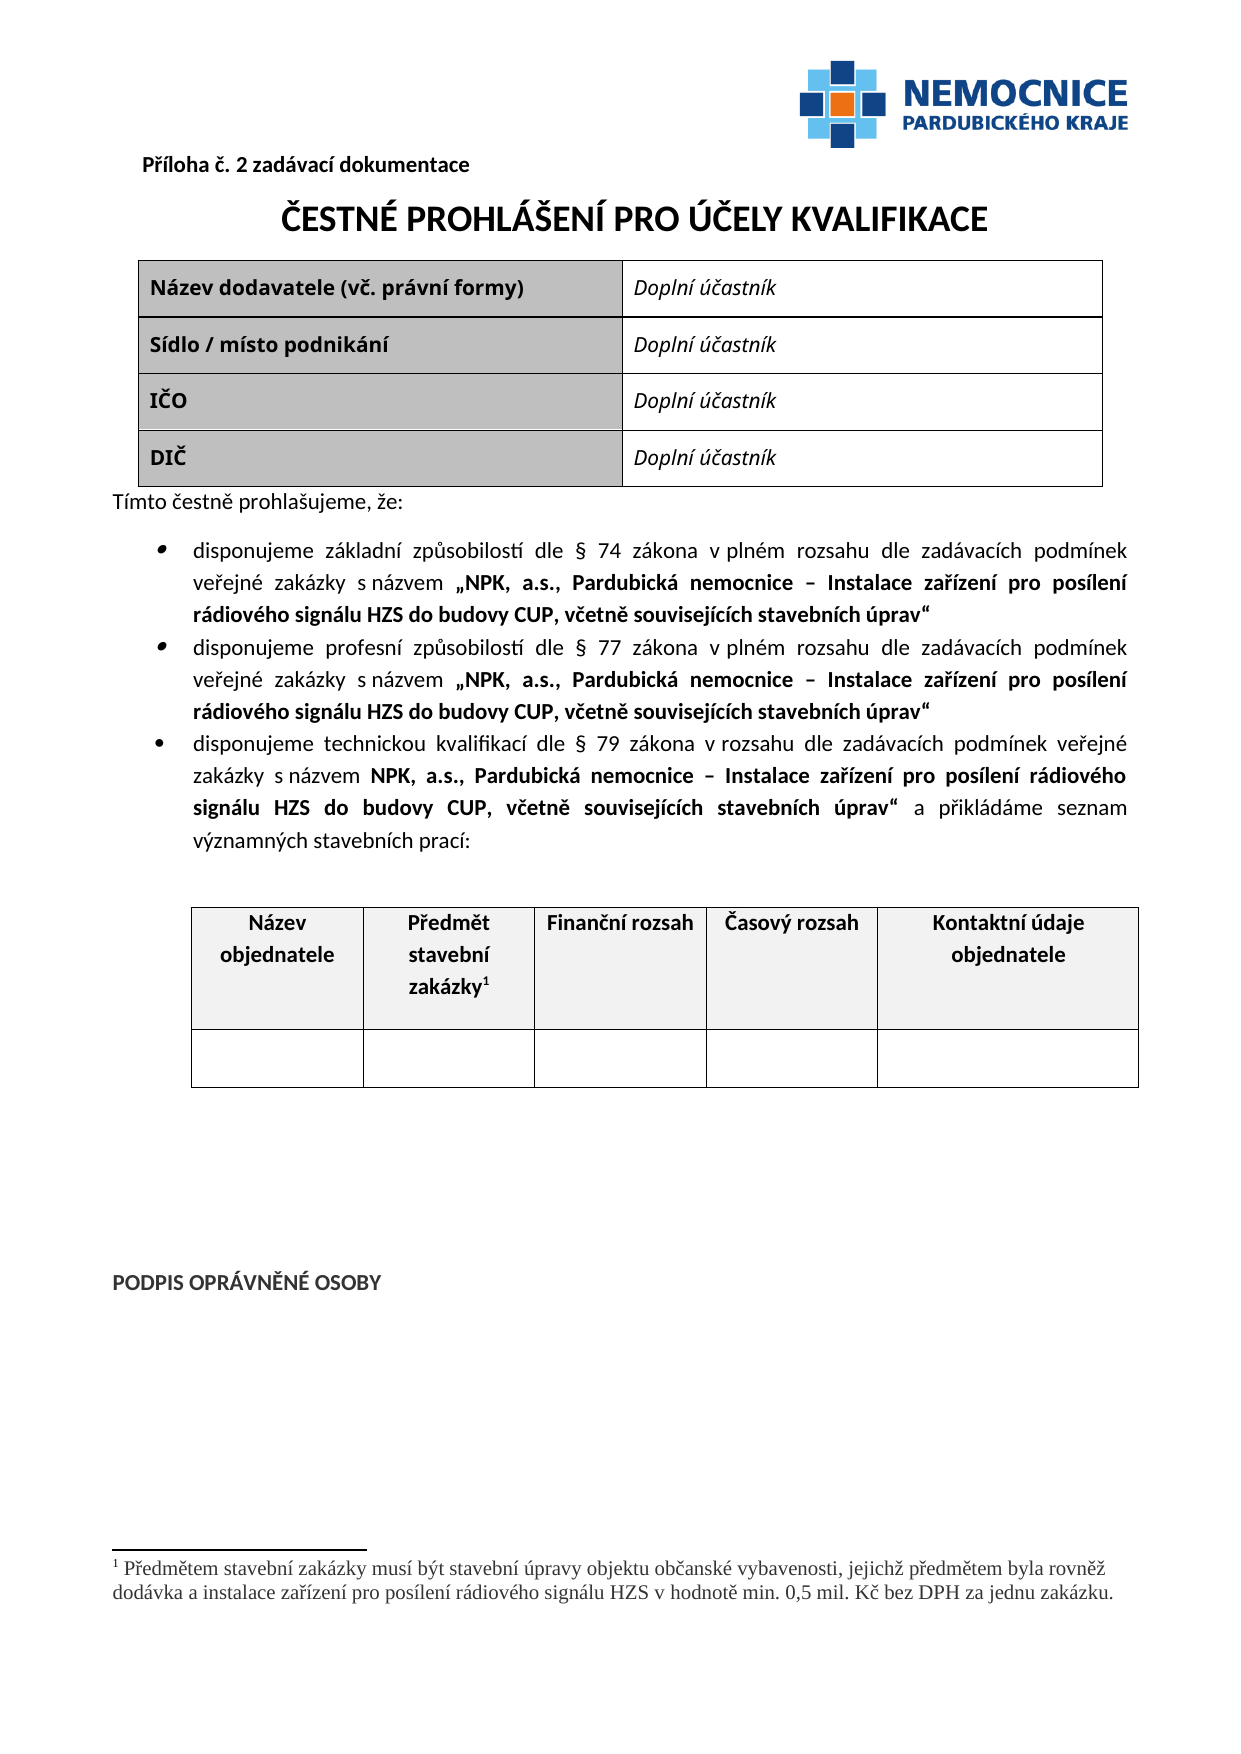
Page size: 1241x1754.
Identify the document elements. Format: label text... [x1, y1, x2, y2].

list disponujeme základní způsobilostí dle § 74 zákona v plném rozsahu dle zadávacích podmínek veřejné zakázky s názvem „NPK, a.s., Pardubická nemocnice – Instalace zařízení pro posílení rádiového signálu HZS do budovy CUP, včetně souvisejících stavebních úprav“ [155, 536, 1128, 628]
table_cell [535, 1030, 706, 1087]
table_cell [707, 1030, 877, 1087]
table_cell DIČ [139, 431, 622, 486]
table_header Předmět stavební zakázky [364, 908, 534, 1029]
table_cell Sídlo / místo podnikání [139, 318, 622, 373]
picture [798, 59, 1128, 149]
table_cell [192, 1030, 363, 1087]
table_header Kontaktní údaje objednatele [878, 908, 1138, 1029]
text PODPIS OPRÁVNĚNÉ OSOBY [112, 1268, 1128, 1296]
table_header Doplní účastník [623, 261, 1102, 316]
table_header Název dodavatele (vč. právní formy) [139, 261, 622, 316]
text ČESTNÉ PROHLÁŠENÍ PRO ÚČELY KVALIFIKACE [142, 195, 1128, 241]
table_cell Doplní účastník [623, 318, 1102, 373]
list disponujeme profesní způsobilostí dle § 77 zákona v plném rozsahu dle zadávacích podmínek veřejné zakázky s názvem „NPK, a.s., Pardubická nemocnice – Instalace zařízení pro posílení rádiového signálu HZS do budovy CUP, včetně souvisejících stavebních úprav“ [155, 633, 1128, 725]
text Tímto čestně prohlašujeme, že: [112, 487, 1128, 515]
table_header Název objednatele [192, 908, 363, 1029]
table_header Finanční rozsah [535, 908, 706, 1029]
table_cell [878, 1030, 1138, 1087]
table_cell Doplní účastník [623, 374, 1102, 429]
table_cell [364, 1030, 534, 1087]
table_header Časový rozsah [707, 908, 877, 1029]
list disponujeme technickou kvalifikací dle § 79 zákona v rozsahu dle zadávacích podmínek veřejné zakázky s názvem NPK, a.s., Pardubická nemocnice – Instalace zařízení pro posílení rádiového signálu HZS do budovy CUP, včetně souvisejících stavebních úprav“ a přikládáme seznam významných stavebních prací: [155, 729, 1128, 854]
table_cell IČO [139, 374, 622, 429]
table_cell Doplní účastník [623, 431, 1102, 486]
text Příloha č. 2 zadávací dokumentace [142, 150, 1128, 178]
